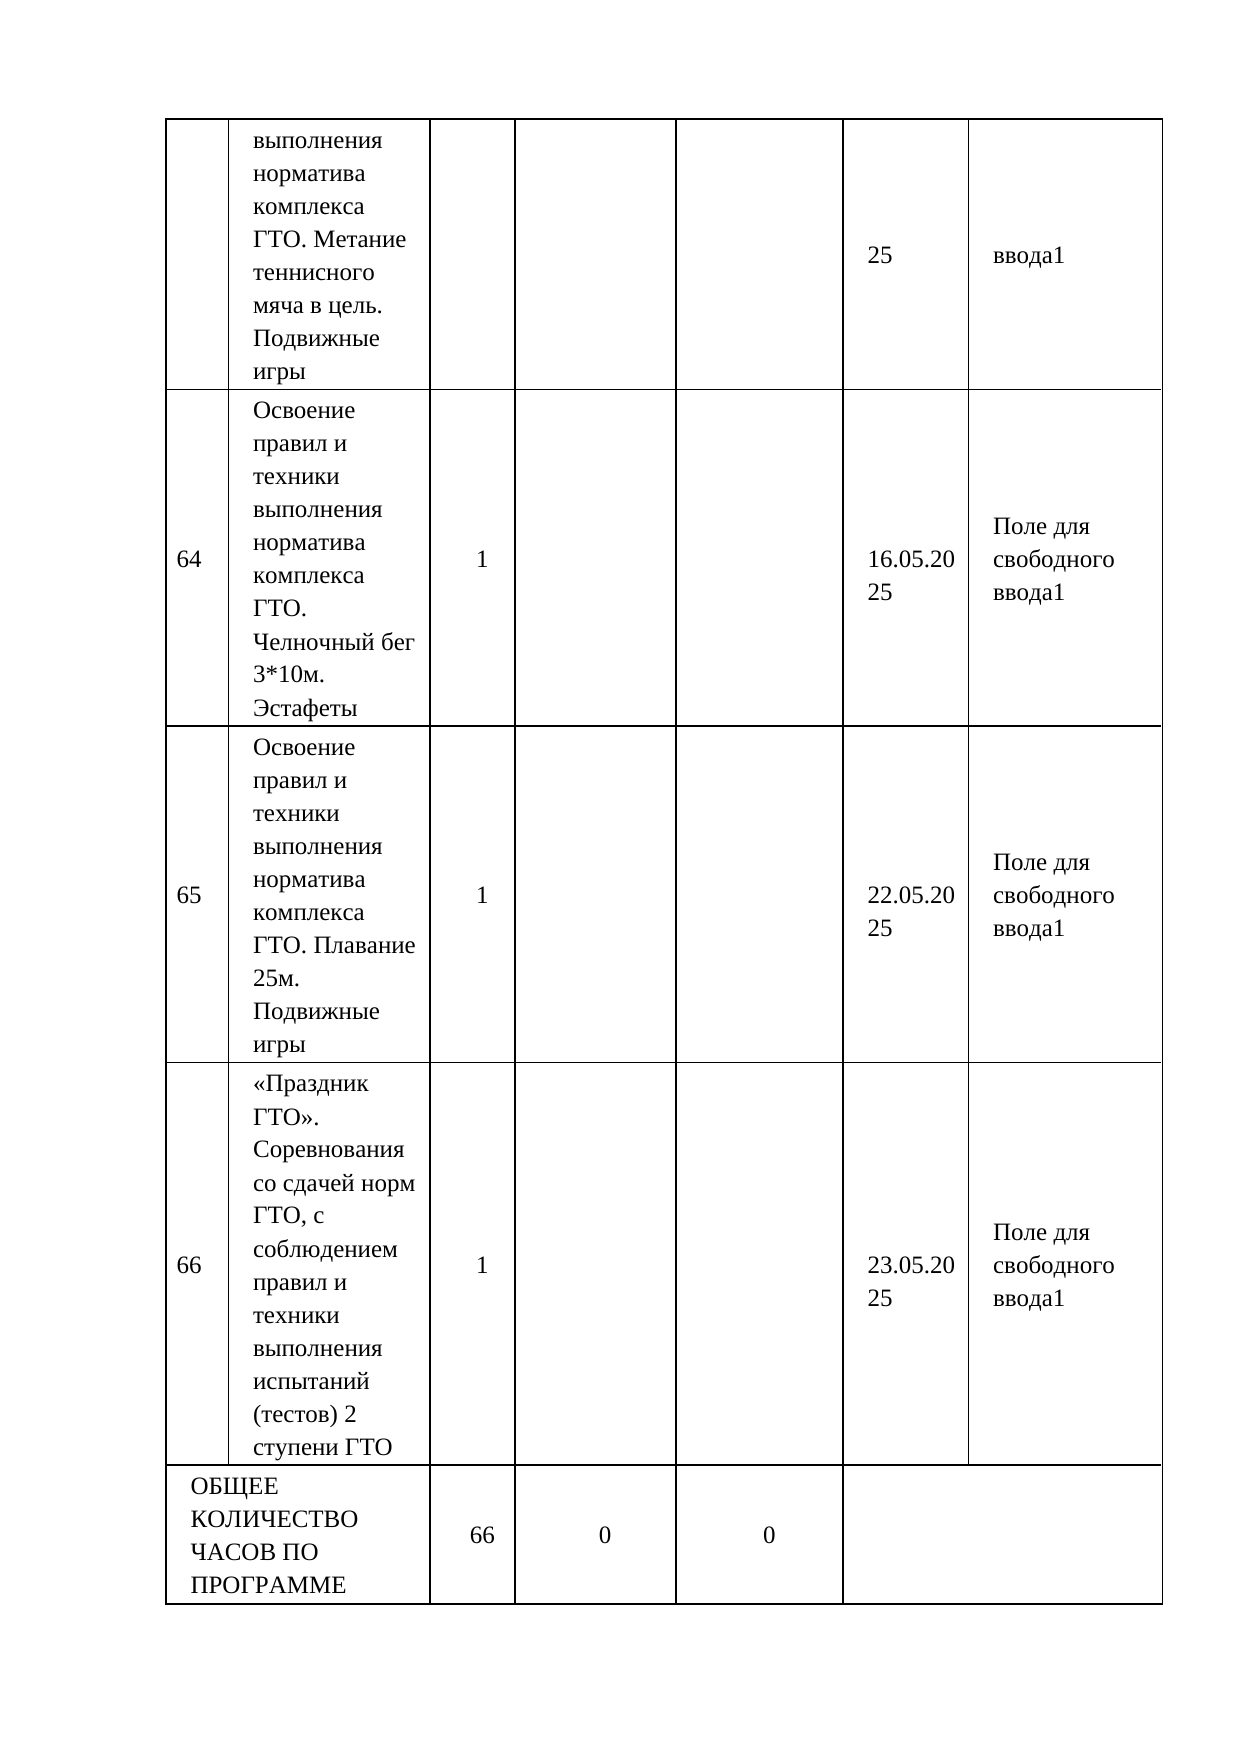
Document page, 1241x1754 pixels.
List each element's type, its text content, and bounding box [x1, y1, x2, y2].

table_cell [516, 390, 675, 725]
table_cell 1 [431, 390, 514, 725]
table_cell 66 [431, 1466, 514, 1603]
table_cell 23.05.2025 [844, 1063, 968, 1464]
table_cell [516, 1063, 675, 1464]
table_cell 1 [431, 727, 514, 1062]
table_cell 63 [167, 120, 228, 389]
table_cell 1 [431, 1063, 514, 1464]
table_cell [516, 120, 675, 389]
table_cell ОБЩЕЕ КОЛИЧЕСТВО ЧАСОВ ПО ПРОГРАММЕ [167, 1466, 429, 1603]
table_cell Освоение правил и техники выполнения норматива комплекса ГТО. Плавание 25м. Подвижные игры [229, 727, 429, 1062]
table_cell 22.05.2025 [844, 727, 968, 1062]
table_cell 66 [167, 1063, 228, 1464]
table_cell [516, 727, 675, 1062]
table_cell 0 [516, 1466, 675, 1603]
table_cell «Праздник ГТО». Соревнования со сдачей норм ГТО, с соблюдением правил и техники выполнения испытаний (тестов) 2 ступени ГТО [229, 1063, 429, 1464]
table_cell Поле для свободного ввода1 [969, 389, 1162, 725]
table_cell [677, 727, 842, 1062]
table_cell 64 [167, 390, 228, 725]
table_cell [677, 120, 842, 389]
table_cell 1 [431, 120, 514, 389]
table_cell [677, 1063, 842, 1464]
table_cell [229, 120, 429, 389]
table_cell 0 [677, 1466, 842, 1603]
table_cell 15.05.2025 [844, 120, 968, 389]
table_cell Поле для свободного ввода1 [969, 1062, 1162, 1464]
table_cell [969, 120, 1162, 389]
table_cell Поле для свободного ввода1 [969, 725, 1162, 1062]
table_cell 16.05.2025 [844, 390, 968, 725]
table_cell [677, 390, 842, 725]
table_cell Освоение правил и техники выполнения норматива комплекса ГТО. Челночный бег 3*10м. Эстафеты [229, 390, 429, 725]
table_cell [844, 1464, 1162, 1603]
table_cell 65 [167, 727, 228, 1062]
